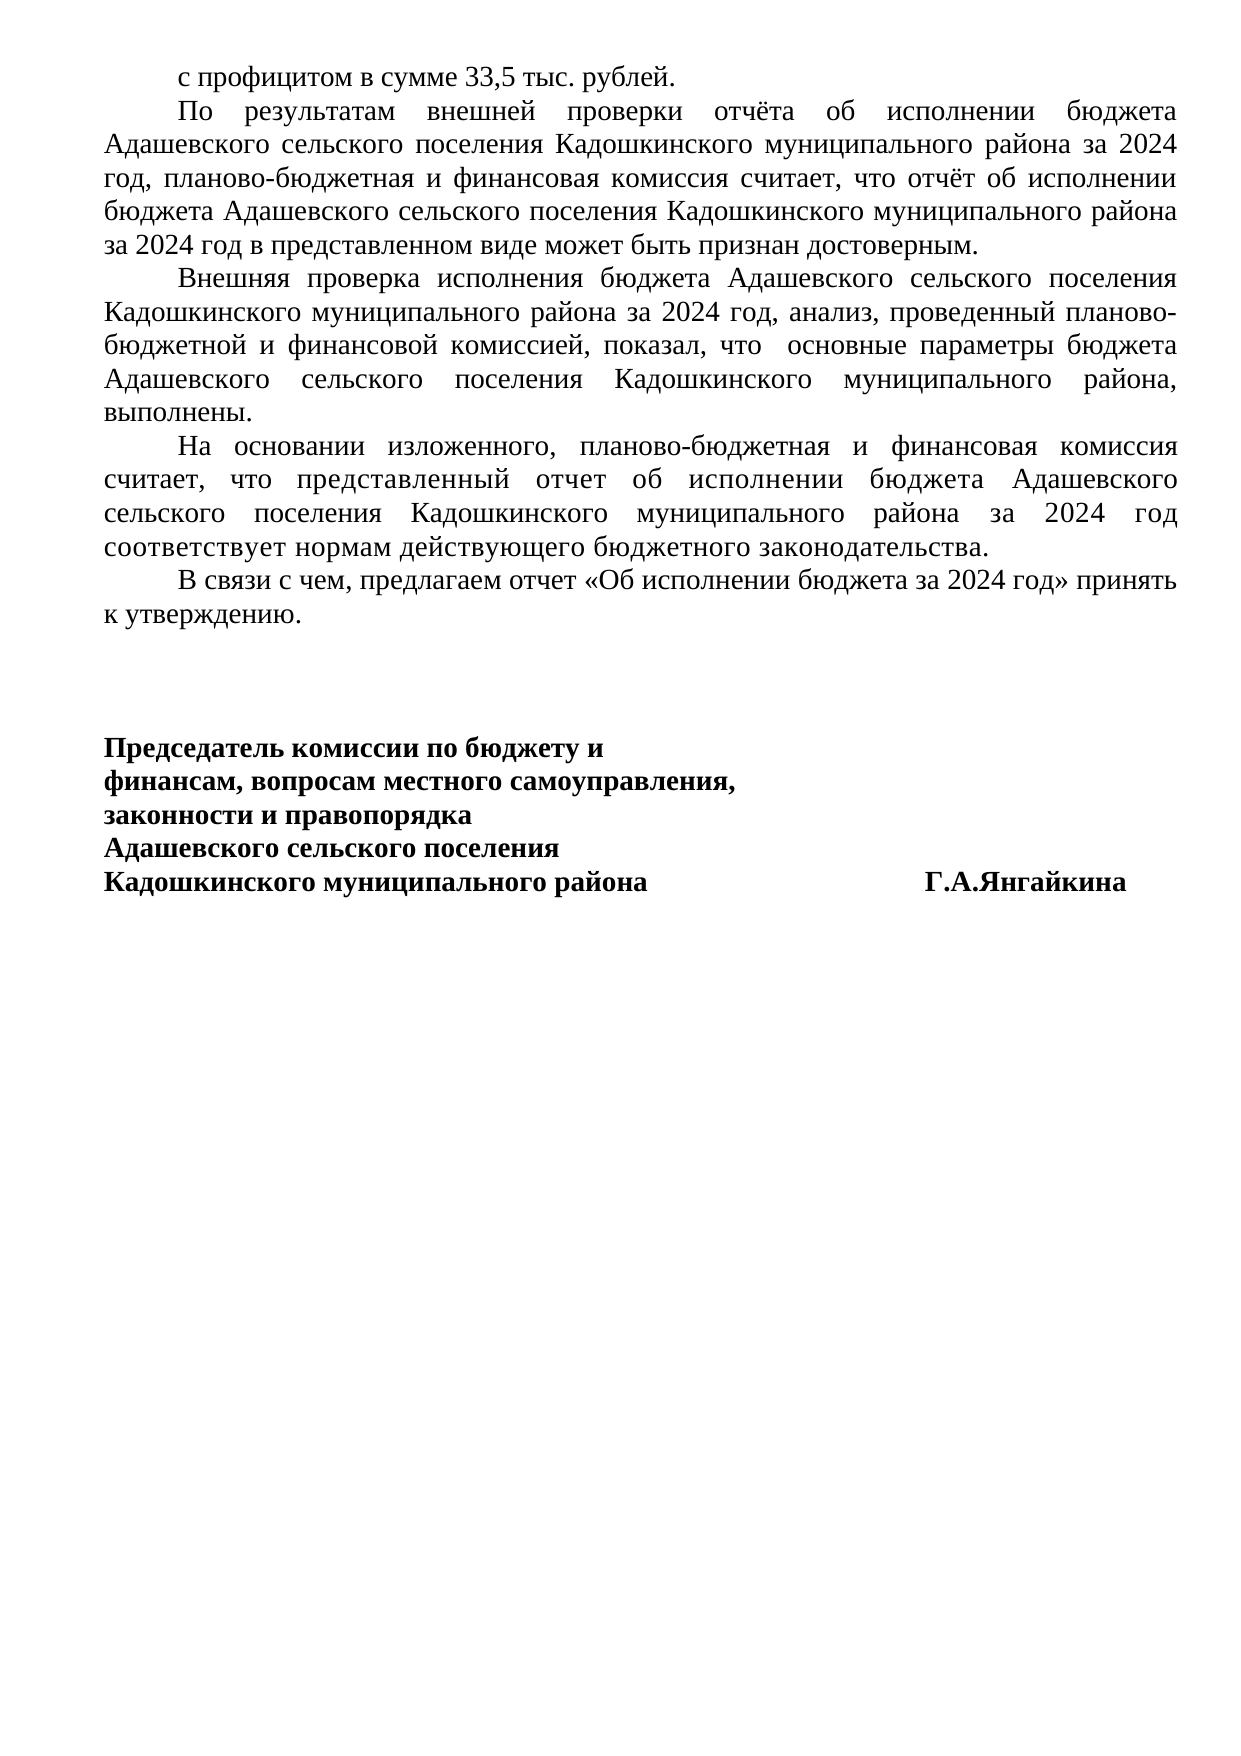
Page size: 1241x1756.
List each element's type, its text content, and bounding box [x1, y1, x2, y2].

text законности и правопорядка [103, 797, 1178, 831]
text Адашевского сельского поселения [103, 831, 1178, 864]
text Председатель комиссии по бюджету и [103, 730, 1178, 763]
text Кадошкинского муниципального района Г.А.Янгайкина [103, 864, 1178, 898]
text На основании изложенного, планово-бюджетная и финансовая комиссия считает, что представленный отчет об исполнении бюджета Адашевского сельского поселения Кадошкинского муниципального района за 2024 год соответствует нормам действующего бюджетного законодательства. [103, 428, 1178, 562]
text финансам, вопросам местного самоуправления, [103, 763, 1178, 797]
text с профицитом в сумме 33,5 тыс. рублей. [103, 59, 1178, 93]
text В связи с чем, предлагаем отчет «Об исполнении бюджета за 2024 год» принять к утверждению. [103, 562, 1178, 629]
text Внешняя проверка исполнения бюджета Адашевского сельского поселения Кадошкинского муниципального района за 2024 год, анализ, проведенный планово-бюджетной и финансовой комиссией, показал, что основные параметры бюджета Адашевского сельского поселения Кадошкинского муниципального района, выполнены. [103, 260, 1178, 428]
text По результатам внешней проверки отчёта об исполнении бюджета Адашевского сельского поселения Кадошкинского муниципального района за 2024 год, планово-бюджетная и финансовая комиссия считает, что отчёт об исполнении бюджета Адашевского сельского поселения Кадошкинского муниципального района за 2024 год в представленном виде может быть признан достоверным. [103, 93, 1178, 260]
